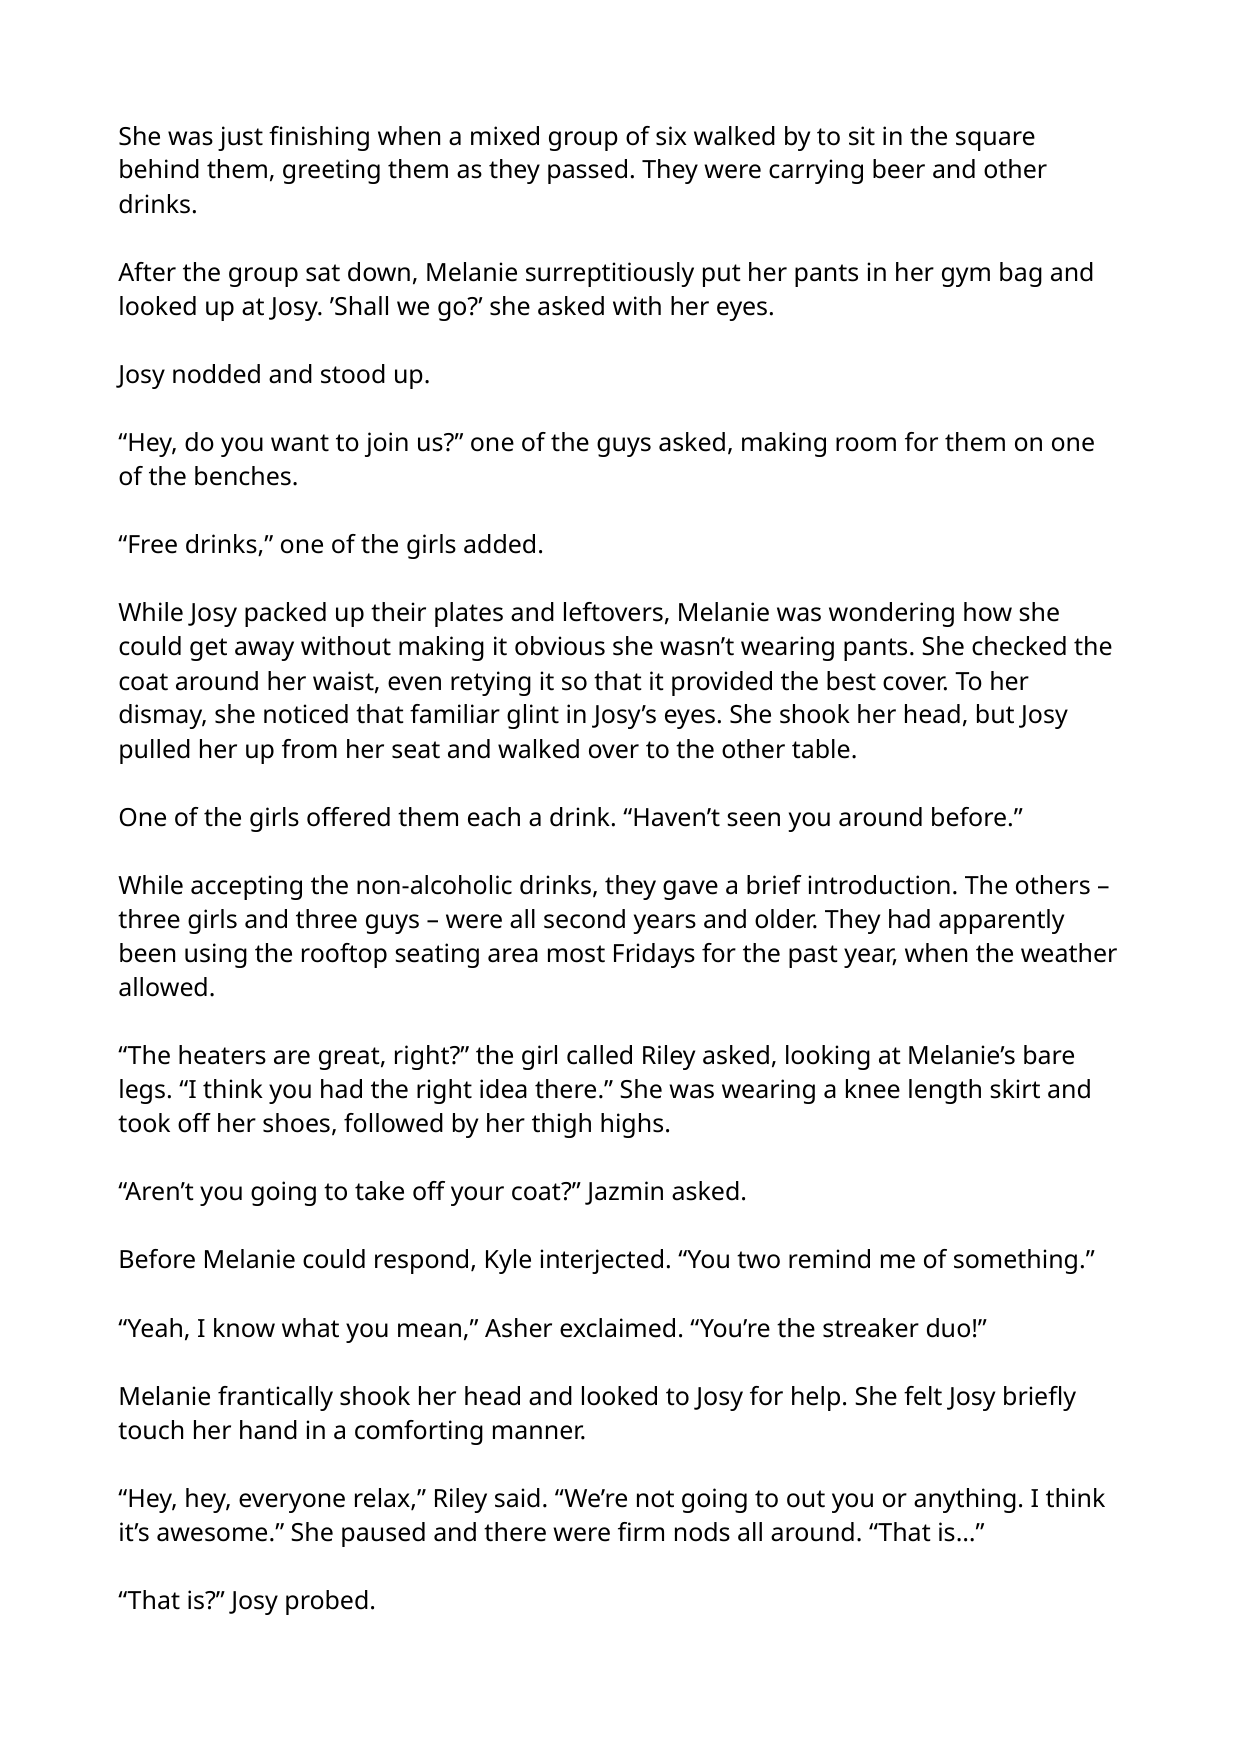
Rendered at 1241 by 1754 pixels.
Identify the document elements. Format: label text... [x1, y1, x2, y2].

text While Josy packed up their plates and leftovers, Melanie was wondering how she could get away without making it obvious she wasn’t wearing pants. She checked the coat around her waist, even retying it so that it provided the best cover. To her dismay, she noticed that familiar glint in Josy’s eyes. She shook her head, but Josy pulled her up from her seat and walked over to the other table. [118, 595, 1122, 765]
text “Hey, do you want to join us?” one of the guys asked, making room for them on one of the benches. [118, 425, 1122, 493]
text Melanie frantically shook her head and looked to Josy for help. She felt Josy briefly touch her hand in a comforting manner. [118, 1378, 1122, 1447]
text “Hey, hey, everyone relax,” Riley said. “We’re not going to out you or anything. I think it’s awesome.” She paused and there were firm nods all around. “That is…” [118, 1481, 1122, 1549]
text After the group sat down, Melanie surreptitiously put her pants in her gym bag and looked up at Josy. ’Shall we go?’ she asked with her eyes. [118, 254, 1122, 322]
text “The heaters are great, right?” the girl called Riley asked, looking at Melanie’s bare legs. “I think you had the right idea there.” She was wearing a knee length skirt and took off her shoes, followed by her thigh highs. [118, 1038, 1122, 1140]
text One of the girls offered them each a drink. “Haven’t seen you around before.” [118, 799, 1122, 833]
text She was just finishing when a mixed group of six walked by to sit in the square behind them, greeting them as they passed. They were carrying beer and other drinks. [118, 118, 1122, 220]
text While accepting the non-alcoholic drinks, they gave a brief introduction. The others – three girls and three guys – were all second years and older. They had apparently been using the rooftop seating area most Fridays for the past year, when the weather allowed. [118, 867, 1122, 1004]
text “Aren’t you going to take off your coat?” Jazmin asked. [118, 1174, 1122, 1208]
text “Yeah, I know what you mean,” Asher exclaimed. “You’re the streaker duo!” [118, 1310, 1122, 1344]
text “That is?” Josy probed. [118, 1583, 1122, 1617]
text Before Melanie could respond, Kyle interjected. “You two remind me of something.” [118, 1242, 1122, 1276]
text Josy nodded and stood up. [118, 357, 1122, 391]
text “Free drinks,” one of the girls added. [118, 527, 1122, 561]
